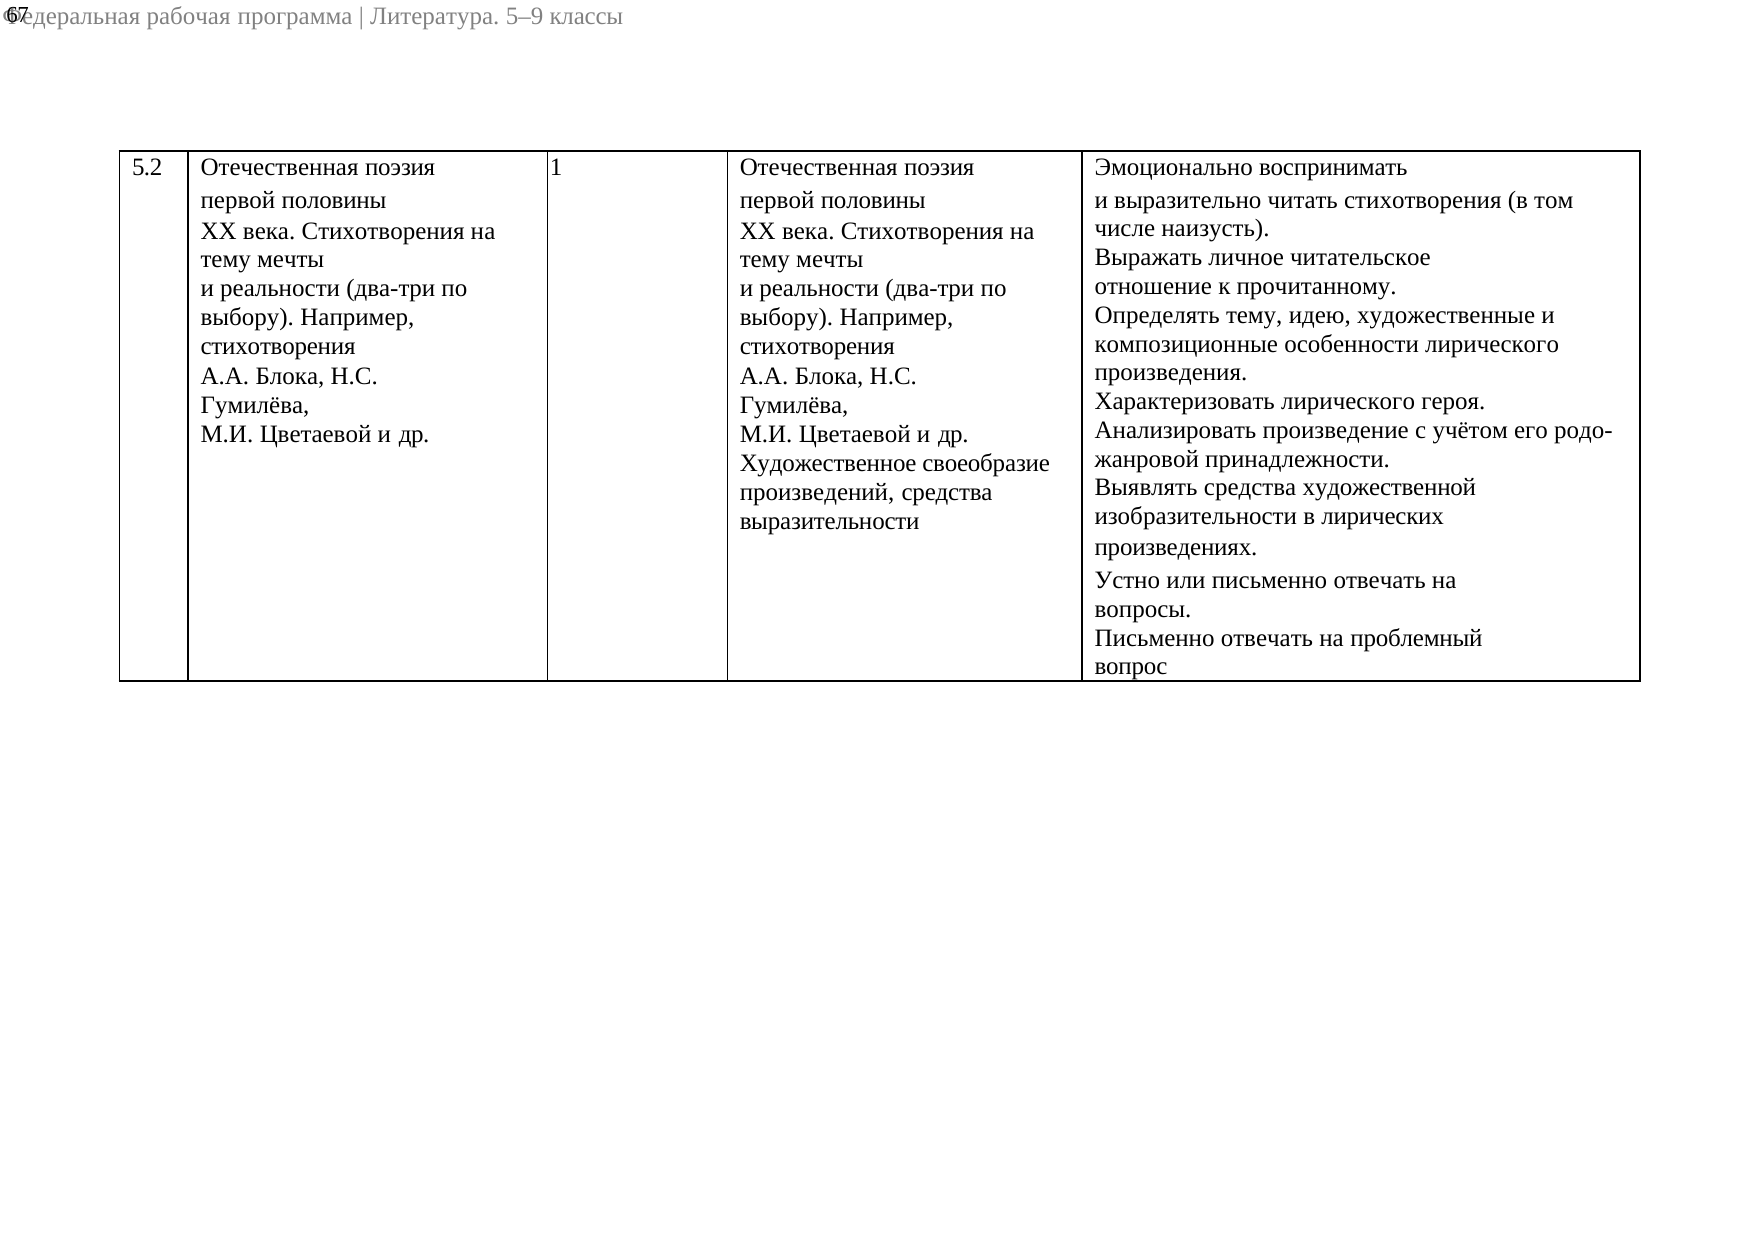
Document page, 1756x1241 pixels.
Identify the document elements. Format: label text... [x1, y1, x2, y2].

table_header Эмоционально воспринимать и выразительно читать стихотворения (в том числе наизусть). Выражать личное читательское отношение к прочитанному. Определять тему, идею, художественные и композиционные особенности лирического произведения. Характеризовать лирического героя. Анализировать произведение с учётом его родо-жанровой принадлежности. Выявлять средства художественной изобразительности в лирических произведениях. Устно или письменно отвечать на вопросы. Письменно отвечать на проблемный вопрос [1083, 152, 1639, 680]
table_header Отечественная поэзия первой половины XX века. Стихотворения на тему мечты и реальности (два-три по выбору). Например, стихотворения А.А. Блока, Н.С. Гумилёва, М.И. Цветаевой и др. Художественное своеобразие произведений, средства выразительности [728, 152, 1081, 680]
table_header 1 [548, 152, 727, 680]
table_header 5.2 [120, 152, 187, 680]
table_header Отечественная поэзия первой половины XX века. Стихотворения на тему мечты и реальности (два-три по выбору). Например, стихотворения А.А. Блока, Н.С. Гумилёва, М.И. Цветаевой и др. [189, 152, 547, 680]
